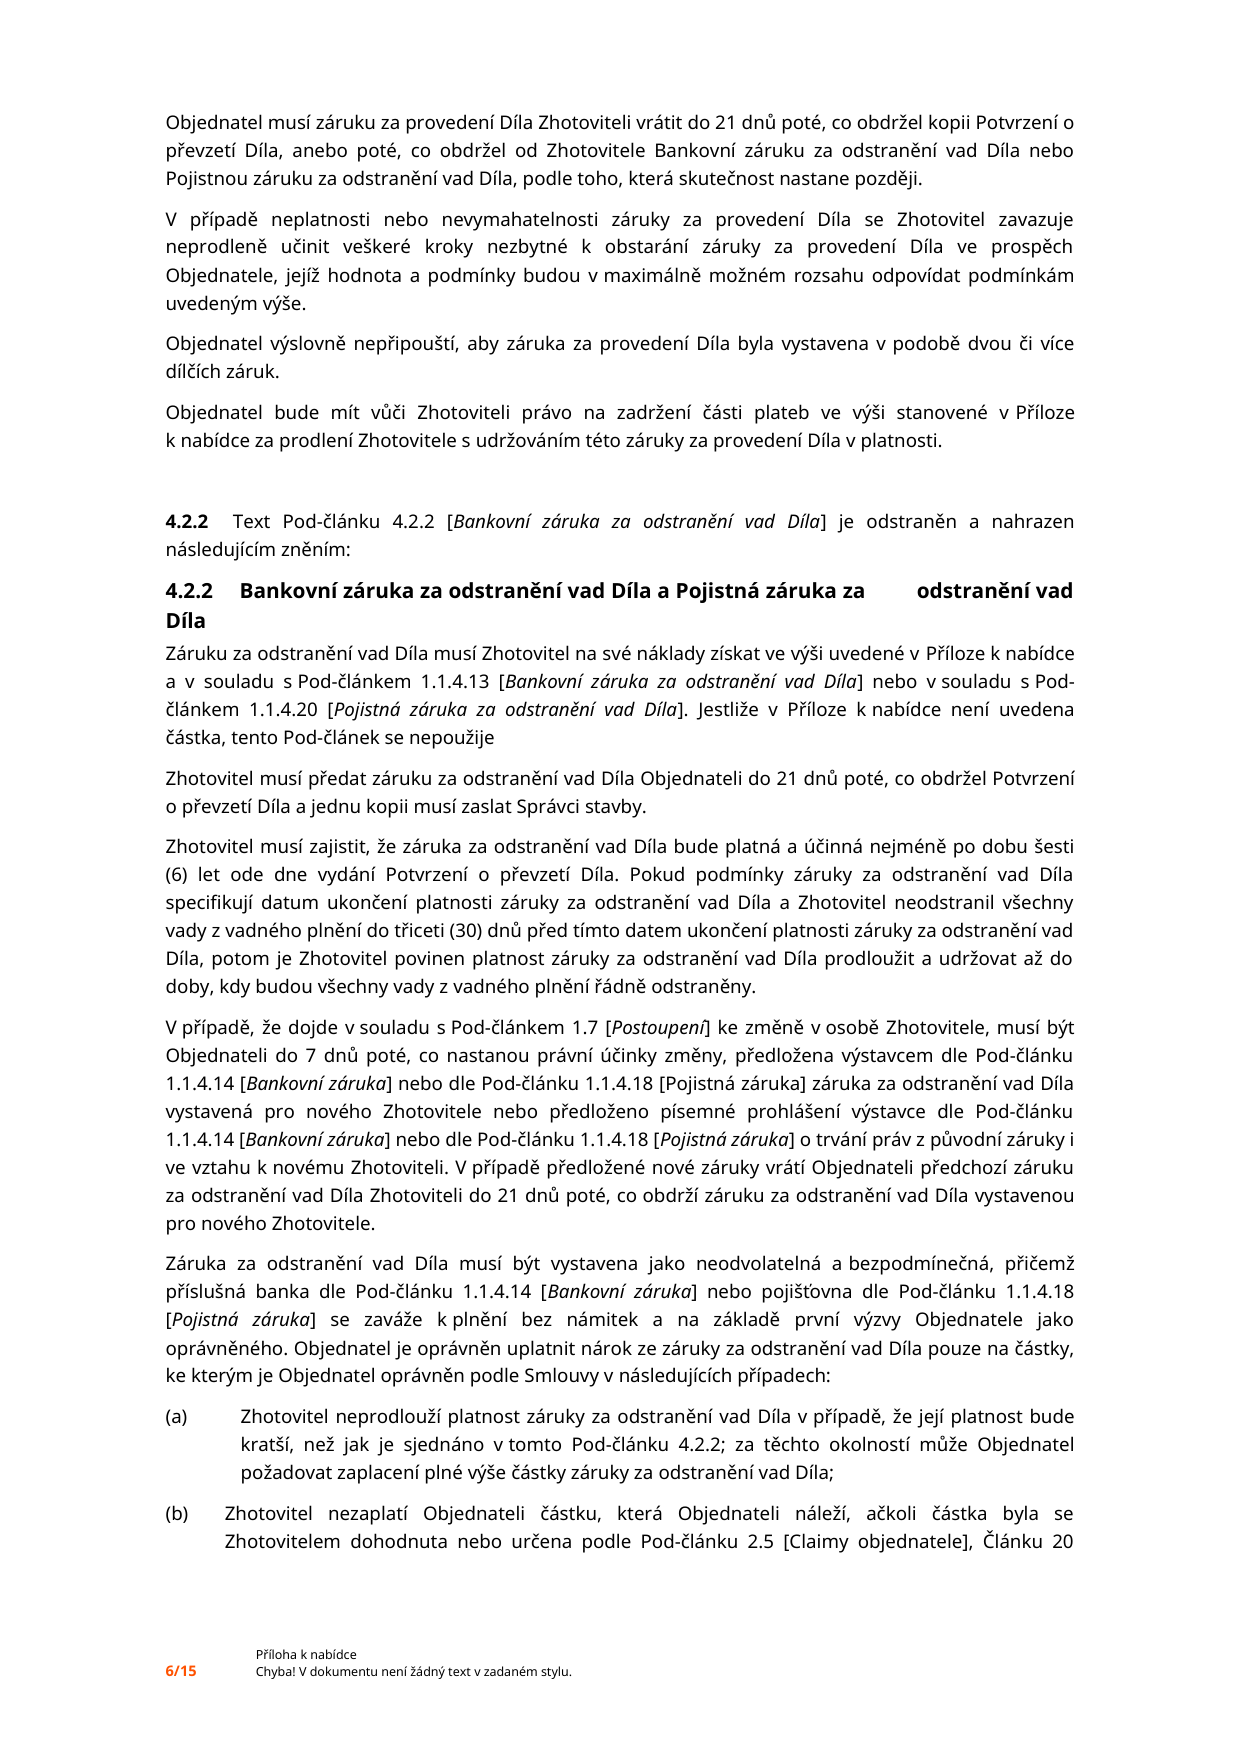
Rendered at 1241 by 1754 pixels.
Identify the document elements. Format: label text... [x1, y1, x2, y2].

text Záruka za odstranění vad Díla musí být vystavena jako neodvolatelná a bezpodmínečná, přičemž příslušná banka dle Pod-článku 1.1.4.14 [Bankovní záruka] nebo pojišťovna dle Pod-článku 1.1.4.18 [Pojistná záruka] se zaváže k plnění bez námitek a na základě první výzvy Objednatele jako oprávněného. Objednatel je oprávněn uplatnit nárok ze záruky za odstranění vad Díla pouze na částky, ke kterým je Objednatel oprávněn podle Smlouvy v následujících případech: [165, 1251, 1075, 1388]
list Zhotovitel neprodlouží platnost záruky za odstranění vad Díla v případě, že její platnost bude kratší, než jak je sjednáno v tomto Pod-článku 4.2.2; za těchto okolností může Objednatel požadovat zaplacení plné výše částky záruky za odstranění vad Díla; [165, 1403, 1075, 1485]
text Zhotovitel musí zajistit, že záruka za odstranění vad Díla bude platná a účinná nejméně po dobu šesti (6) let ode dne vydání Potvrzení o převzetí Díla. Pokud podmínky záruky za odstranění vad Díla specifikují datum ukončení platnosti záruky za odstranění vad Díla a Zhotovitel neodstranil všechny vady z vadného plnění do třiceti (30) dnů před tímto datem ukončení platnosti záruky za odstranění vad Díla, potom je Zhotovitel povinen platnost záruky za odstranění vad Díla prodloužit a udržovat až do doby, kdy budou všechny vady z vadného plnění řádně odstraněny. [165, 833, 1075, 999]
text Zhotovitel musí předat záruku za odstranění vad Díla Objednateli do 21 dnů poté, co obdržel Potvrzení o převzetí Díla a jednu kopii musí zaslat Správci stavby. [165, 765, 1075, 818]
text Objednatel bude mít vůči Zhotoviteli právo na zadržení části plateb ve výši stanovené v Příloze k nabídce za prodlení Zhotovitele s udržováním této záruky za provedení Díla v platnosti. [165, 399, 1075, 452]
text Objednatel výslovně nepřipouští, aby záruka za provedení Díla byla vystavena v podobě dvou či více dílčích záruk. [165, 330, 1075, 384]
text Záruku za odstranění vad Díla musí Zhotovitel na své náklady získat ve výši uvedené v Příloze k nabídce a v souladu s Pod-článkem 1.1.4.13 [Bankovní záruka za odstranění vad Díla] nebo v souladu s Pod-článkem 1.1.4.20 [Pojistná záruka za odstranění vad Díla]. Jestliže v Příloze k nabídce není uvedena částka, tento Pod-článek se nepoužije [165, 640, 1075, 750]
text Objednatel musí záruku za provedení Díla Zhotoviteli vrátit do 21 dnů poté, co obdržel kopii Potvrzení o převzetí Díla, anebo poté, co obdržel od Zhotovitele Bankovní záruku za odstranění vad Díla nebo Pojistnou záruku za odstranění vad Díla, podle toho, která skutečnost nastane později. [165, 109, 1075, 191]
text 4.2.2 Bankovní záruka za odstranění vad Díla a Pojistná záruka za odstranění vad Díla [165, 577, 1075, 635]
text 4.2.2 Text Pod-článku 4.2.2 [Bankovní záruka za odstranění vad Díla] je odstraněn a nahrazen následujícím zněním: [165, 508, 1075, 562]
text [165, 1500, 1075, 1553]
text V případě, že dojde v souladu s Pod-článkem 1.7 [Postoupení] ke změně v osobě Zhotovitele, musí být Objednateli do 7 dnů poté, co nastanou právní účinky změny, předložena výstavcem dle Pod-článku 1.1.4.14 [Bankovní záruka] nebo dle Pod-článku 1.1.4.18 [Pojistná záruka] záruka za odstranění vad Díla vystavená pro nového Zhotovitele nebo předloženo písemné prohlášení výstavce dle Pod-článku 1.1.4.14 [Bankovní záruka] nebo dle Pod-článku 1.1.4.18 [Pojistná záruka] o trvání práv z původní záruky i ve vztahu k novému Zhotoviteli. V případě předložené nové záruky vrátí Objednateli předchozí záruku za odstranění vad Díla Zhotoviteli do 21 dnů poté, co obdrží záruku za odstranění vad Díla vystavenou pro nového Zhotovitele. [165, 1014, 1075, 1236]
text V případě neplatnosti nebo nevymahatelnosti záruky za provedení Díla se Zhotovitel zavazuje neprodleně učinit veškeré kroky nezbytné k obstarání záruky za provedení Díla ve prospěch Objednatele, jejíž hodnota a podmínky budou v maximálně možném rozsahu odpovídat podmínkám uvedeným výše. [165, 206, 1075, 315]
